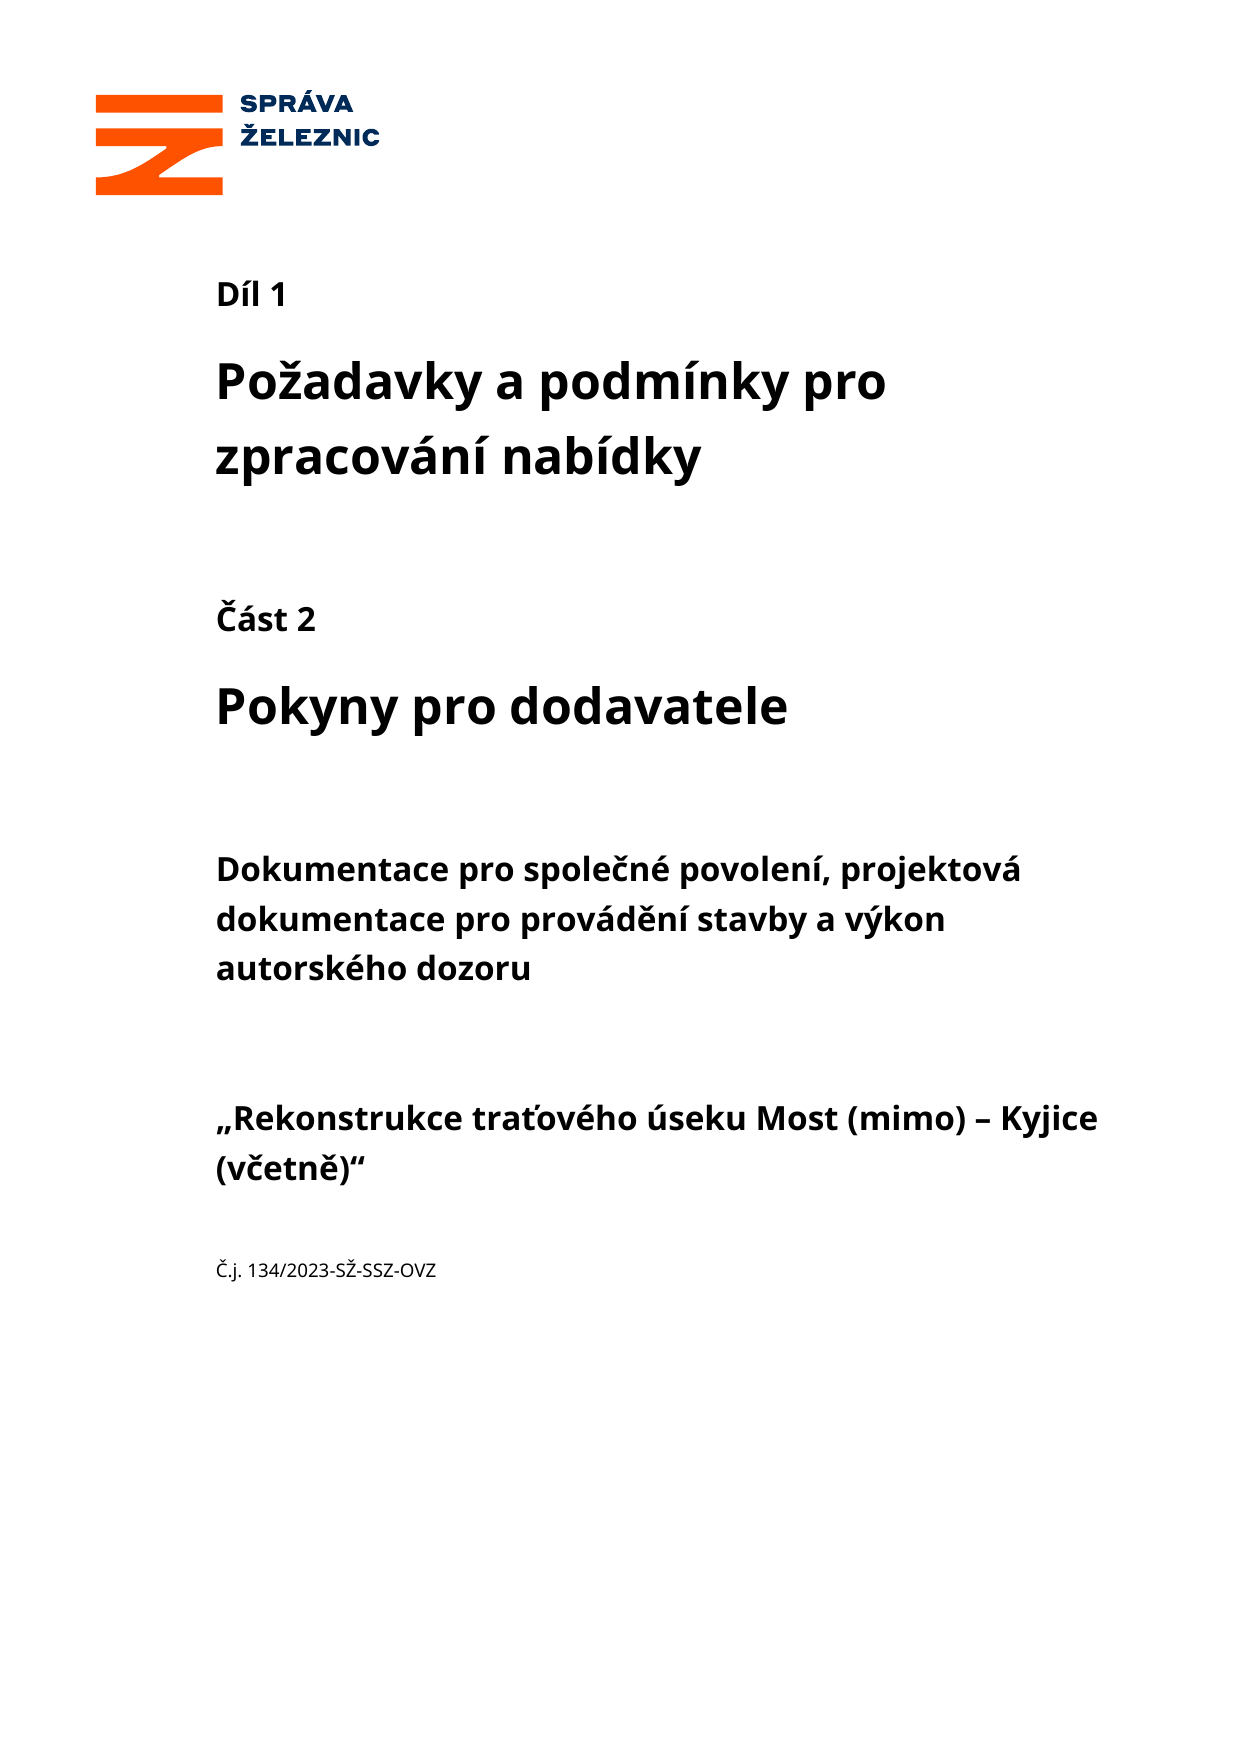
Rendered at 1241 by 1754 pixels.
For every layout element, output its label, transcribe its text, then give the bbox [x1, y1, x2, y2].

text Pokyny pro dodavatele [216, 671, 1122, 739]
text Požadavky a podmínky pro zpracování nabídky [216, 346, 1122, 489]
text Část 2 [216, 596, 1122, 641]
text Díl 1 [216, 271, 1122, 317]
text Dokumentace pro společné povolení, projektová dokumentace pro provádění stavby a výkon autorského dozoru [216, 845, 1122, 991]
list Č.j. 134/2023-SŽ-SSZ-OVZ [216, 1258, 1122, 1283]
text „Rekonstrukce traťového úseku Most (mimo) – Kyjice (včetně)“ [216, 1095, 1122, 1190]
